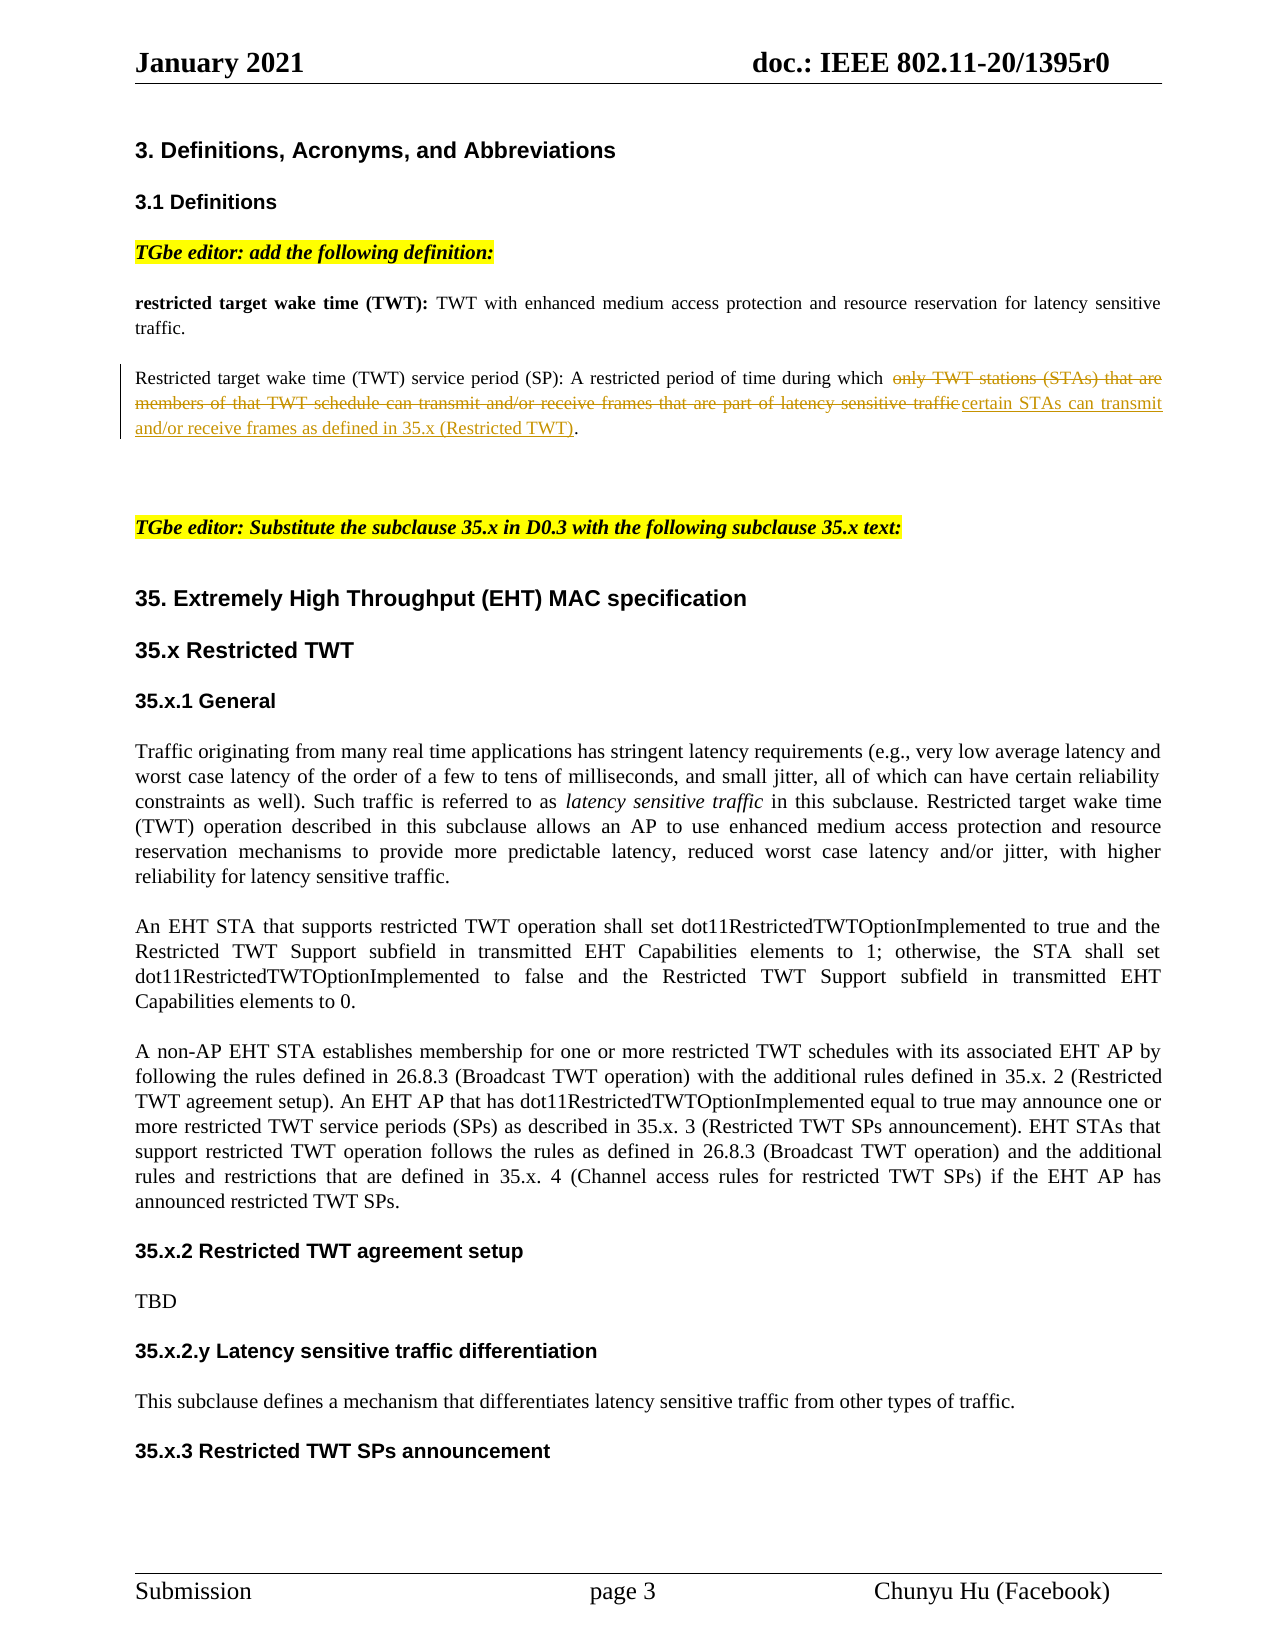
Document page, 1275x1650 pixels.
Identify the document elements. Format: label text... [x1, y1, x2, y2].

text 35.x Restricted TWT [135, 637, 1162, 663]
text This subclause defines a mechanism that differentiates latency sensitive traffic from other types of traffic. [135, 1388, 1162, 1413]
text restricted target wake time (TWT): TWT with enhanced medium access protection and resource reservation for latency sensitive traffic. [135, 289, 1162, 339]
text 35.x.2.y Latency sensitive traffic differentiation [135, 1338, 1162, 1363]
text Traffic originating from many real time applications has stringent latency requirements (e.g., very low average latency and worst case latency of the order of a few to tens of milliseconds, and small jitter, all of which can have certain reliability constraints as well). Such traffic is referred to as latency sensitive traffic in this subclause. Restricted target wake time (TWT) operation described in this subclause allows an AP to use enhanced medium access protection and resource reservation mechanisms to provide more predictable latency, reduced worst case latency and/or jitter, with higher reliability for latency sensitive traffic. [135, 738, 1162, 888]
text 35.x.2 Restricted TWT agreement setup [135, 1238, 1162, 1263]
text A non-AP EHT STA establishes membership for one or more restricted TWT schedules with its associated EHT AP by following the rules defined in 26.8.3 (Broadcast TWT operation) with the additional rules defined in 35.x. 2 (Restricted TWT agreement setup). An EHT AP that has dot11RestrictedTWTOptionImplemented equal to true may announce one or more restricted TWT service periods (SPs) as described in 35.x. 3 (Restricted TWT SPs announcement). EHT STAs that support restricted TWT operation follows the rules as defined in 26.8.3 (Broadcast TWT operation) and the additional rules and restrictions that are defined in 35.x. 4 (Channel access rules for restricted TWT SPs) if the EHT AP has announced restricted TWT SPs. [135, 1038, 1162, 1213]
text TGbe editor: add the following definition: [135, 239, 1162, 264]
text 3. Definitions, Acronyms, and Abbreviations [135, 137, 1162, 164]
text An EHT STA that supports restricted TWT operation shall set dot11RestrictedTWTOptionImplemented to true and the Restricted TWT Support subfield in transmitted EHT Capabilities elements to 1; otherwise, the STA shall set dot11RestrictedTWTOptionImplemented to false and the Restricted TWT Support subfield in transmitted EHT Capabilities elements to 0. [135, 913, 1162, 1013]
text TBD [135, 1288, 1162, 1313]
text 3.1 Definitions [135, 189, 1162, 214]
text Restricted target wake time (TWT) service period (SP): A restricted period of time during which . [135, 364, 1162, 439]
text TGbe editor: Substitute the subclause 35.x in D0.3 with the following subclause 35.x text: [135, 514, 1162, 539]
text 35.x.3 Restricted TWT SPs announcement [135, 1438, 1162, 1463]
text 35.x.1 General [135, 688, 1162, 713]
text 35. Extremely High Throughput (EHT) MAC specification [135, 585, 1162, 612]
